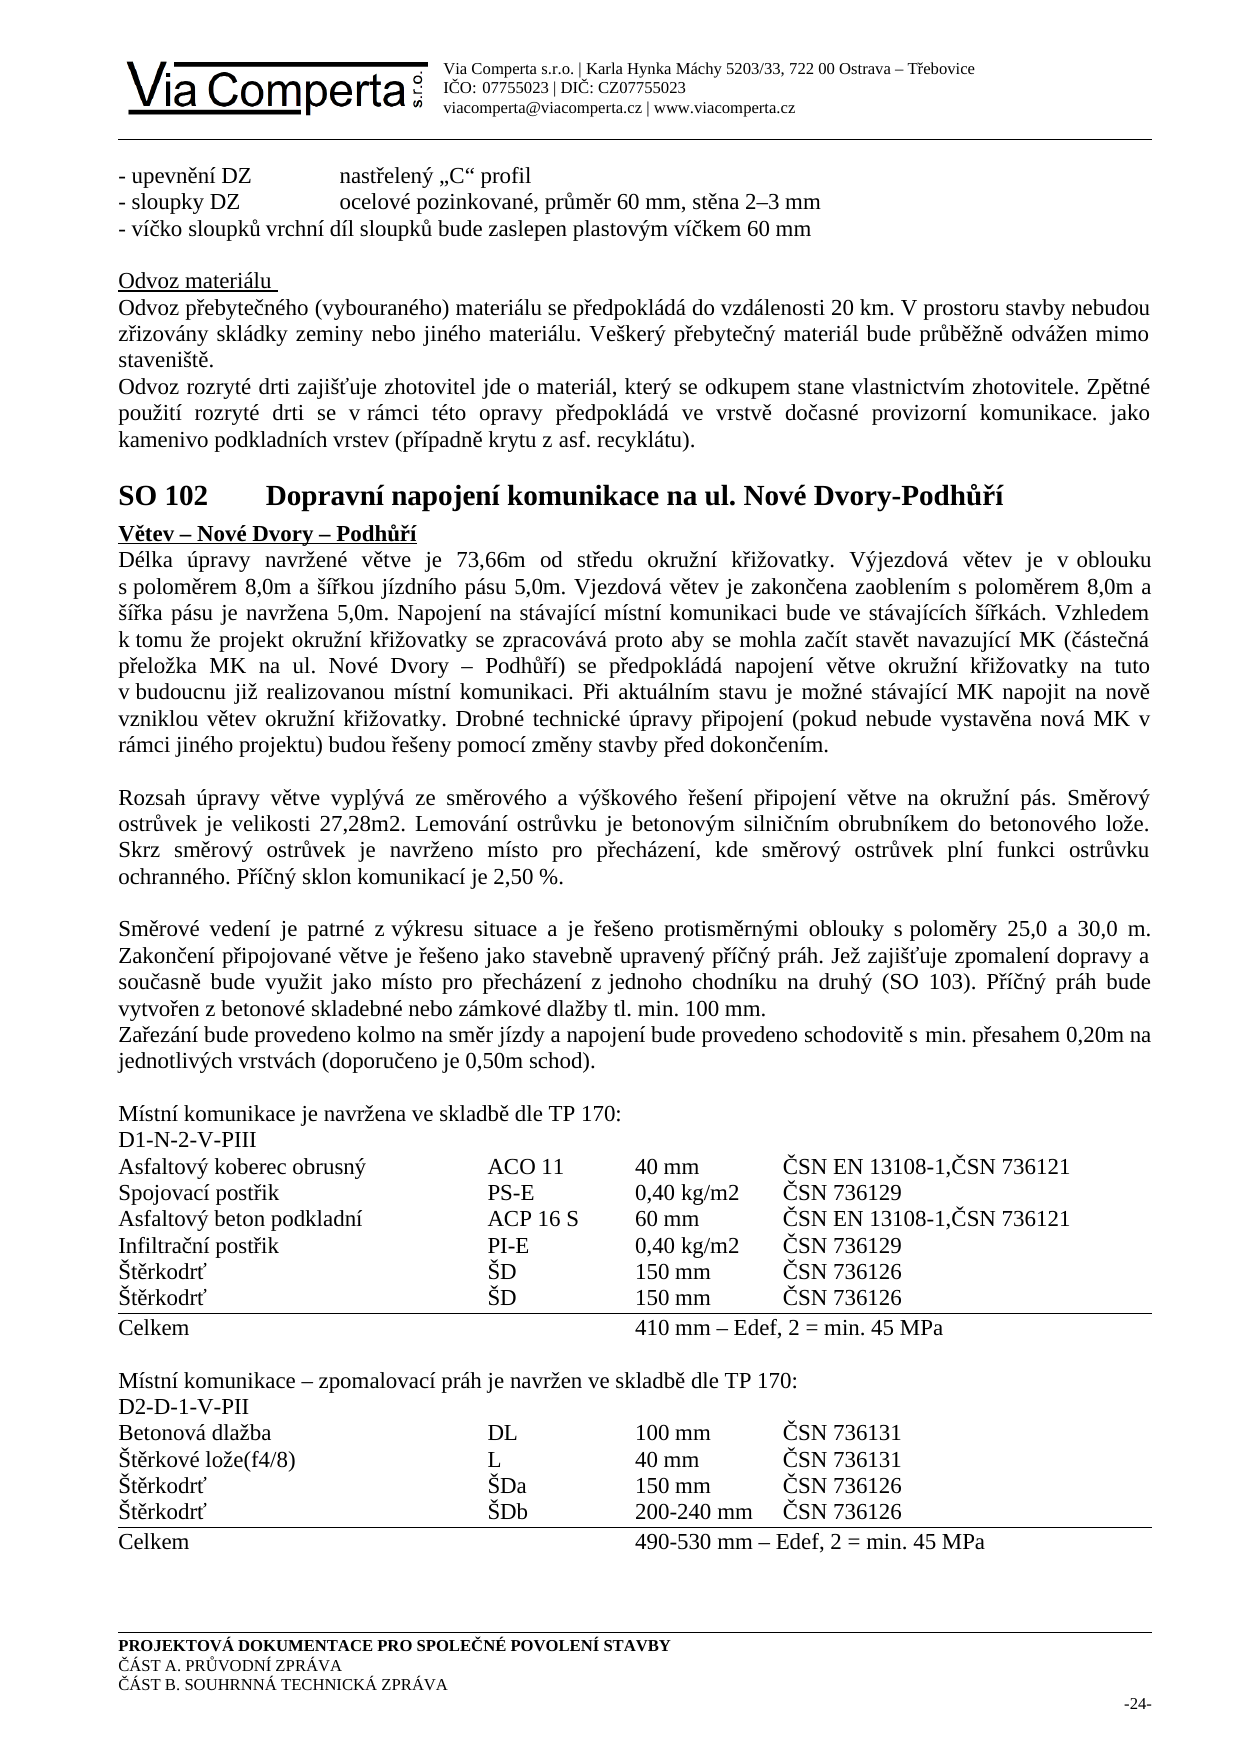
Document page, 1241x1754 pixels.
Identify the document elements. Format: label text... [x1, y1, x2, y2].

text D2-D-1-V-PII [118, 1393, 1152, 1419]
text Asfaltový koberec obrusný ACO 11 40 mm ČSN EN 13108-1,ČSN 736121 [118, 1153, 1152, 1179]
text Délka úpravy navržené větve je 73,66m od středu okružní křižovatky. Výjezdová větev je v oblouku s poloměrem 8,0m a šířkou jízdního pásu 5,0m. Vjezdová větev je zakončena zaoblením s poloměrem 8,0m a šířka pásu je navržena 5,0m. Napojení na stávající místní komunikaci bude ve stávajících šířkách. Vzhledem k tomu že projekt okružní křižovatky se zpracovává proto aby se mohla začít stavět navazující MK (částečná přeložka MK na ul. Nové Dvory – Podhůří) se předpokládá napojení větve okružní křižovatky na tuto v budoucnu již realizovanou místní komunikaci. Při aktuálním stavu je možné stávající MK napojit na nově vzniklou větev okružní křižovatky. Drobné technické úpravy připojení (pokud nebude vystavěna nová MK v rámci jiného projektu) budou řešeny pomocí změny stavby před dokončením. [118, 547, 1152, 757]
text Štěrkodrť ŠD 150 mm ČSN 736126 [118, 1284, 1152, 1313]
text Celkem 410 mm – Edef, 2 = min. 45 MPa [118, 1314, 1152, 1340]
text Štěrkodrť ŠDb 200-240 mm ČSN 736126 [118, 1498, 1152, 1527]
text - upevnění DZ nastřelený „C“ profil [118, 162, 1152, 188]
text Směrové vedení je patrné z výkresu situace a je řešeno protisměrnými oblouky s poloměry 25,0 a 30,0 m. Zakončení připojované větve je řešeno jako stavebně upravený příčný práh. Jež zajišťuje zpomalení dopravy a současně bude využit jako místo pro přecházení z jednoho chodníku na druhý (SO 103). Příčný práh bude vytvořen z betonové skladebné nebo zámkové dlažby tl. min. 100 mm. [118, 916, 1152, 1021]
text Rozsah úpravy větve vyplývá ze směrového a výškového řešení připojení větve na okružní pás. Směrový ostrůvek je velikosti 27,28m2. Lemování ostrůvku je betonovým silničním obrubníkem do betonového lože. Skrz směrový ostrůvek je navrženo místo pro přecházení, kde směrový ostrůvek plní funkci ostrůvku ochranného. Příčný sklon komunikací je 2,50 %. [118, 784, 1152, 889]
text Větev – Nové Dvory – Podhůří [118, 520, 1152, 547]
text Odvoz rozryté drti zajišťuje zhotovitel jde o materiál, který se odkupem stane vlastnictvím zhotovitele. Zpětné použití rozryté drti se v rámci této opravy předpokládá ve vrstvě dočasné provizorní komunikace. jako kamenivo podkladních vrstev (případně krytu z asf. recyklátu). [118, 373, 1152, 452]
text Místní komunikace – zpomalovací práh je navržen ve skladbě dle TP 170: [118, 1367, 1152, 1393]
text Infiltrační postřik PI-E 0,40 kg/m2 ČSN 736129 [118, 1232, 1152, 1258]
text Štěrkodrť ŠDa 150 mm ČSN 736126 [118, 1472, 1152, 1498]
text Štěrkodrť ŠD 150 mm ČSN 736126 [118, 1258, 1152, 1284]
text Štěrkové lože(f4/8) L 40 mm ČSN 736131 [118, 1446, 1152, 1472]
text Betonová dlažba DL 100 mm ČSN 736131 [118, 1419, 1152, 1446]
text SO 102 Dopravní napojení komunikace na ul. Nové Dvory-Podhůří [118, 478, 1152, 512]
text Celkem 490-530 mm – Edef, 2 = min. 45 MPa [118, 1528, 1152, 1554]
picture [118, 53, 435, 126]
text Místní komunikace je navržena ve skladbě dle TP 170: [118, 1100, 1152, 1126]
text - víčko sloupků vrchní díl sloupků bude zaslepen plastovým víčkem 60 mm [118, 215, 1152, 241]
text Spojovací postřik PS-E 0,40 kg/m2 ČSN 736129 [118, 1179, 1152, 1205]
text - sloupky DZ ocelové pozinkované, průměr , stěna 2–3 mm [118, 188, 1152, 215]
text Asfaltový beton podkladní ACP 16 S 60 mm ČSN EN 13108-1,ČSN 736121 [118, 1205, 1152, 1232]
text Odvoz materiálu [118, 267, 1152, 294]
text Zařezání bude provedeno kolmo na směr jízdy a napojení bude provedeno schodovitě s min. přesahem 0,20m na jednotlivých vrstvách (doporučeno je 0,50m schod). [118, 1021, 1152, 1074]
text Odvoz přebytečného (vybouraného) materiálu se předpokládá do vzdálenosti 20 km. V prostoru stavby nebudou zřizovány skládky zeminy nebo jiného materiálu. Veškerý přebytečný materiál bude průběžně odvážen mimo staveniště. [118, 294, 1152, 373]
text D1-N-2-V-PIII [118, 1126, 1152, 1153]
